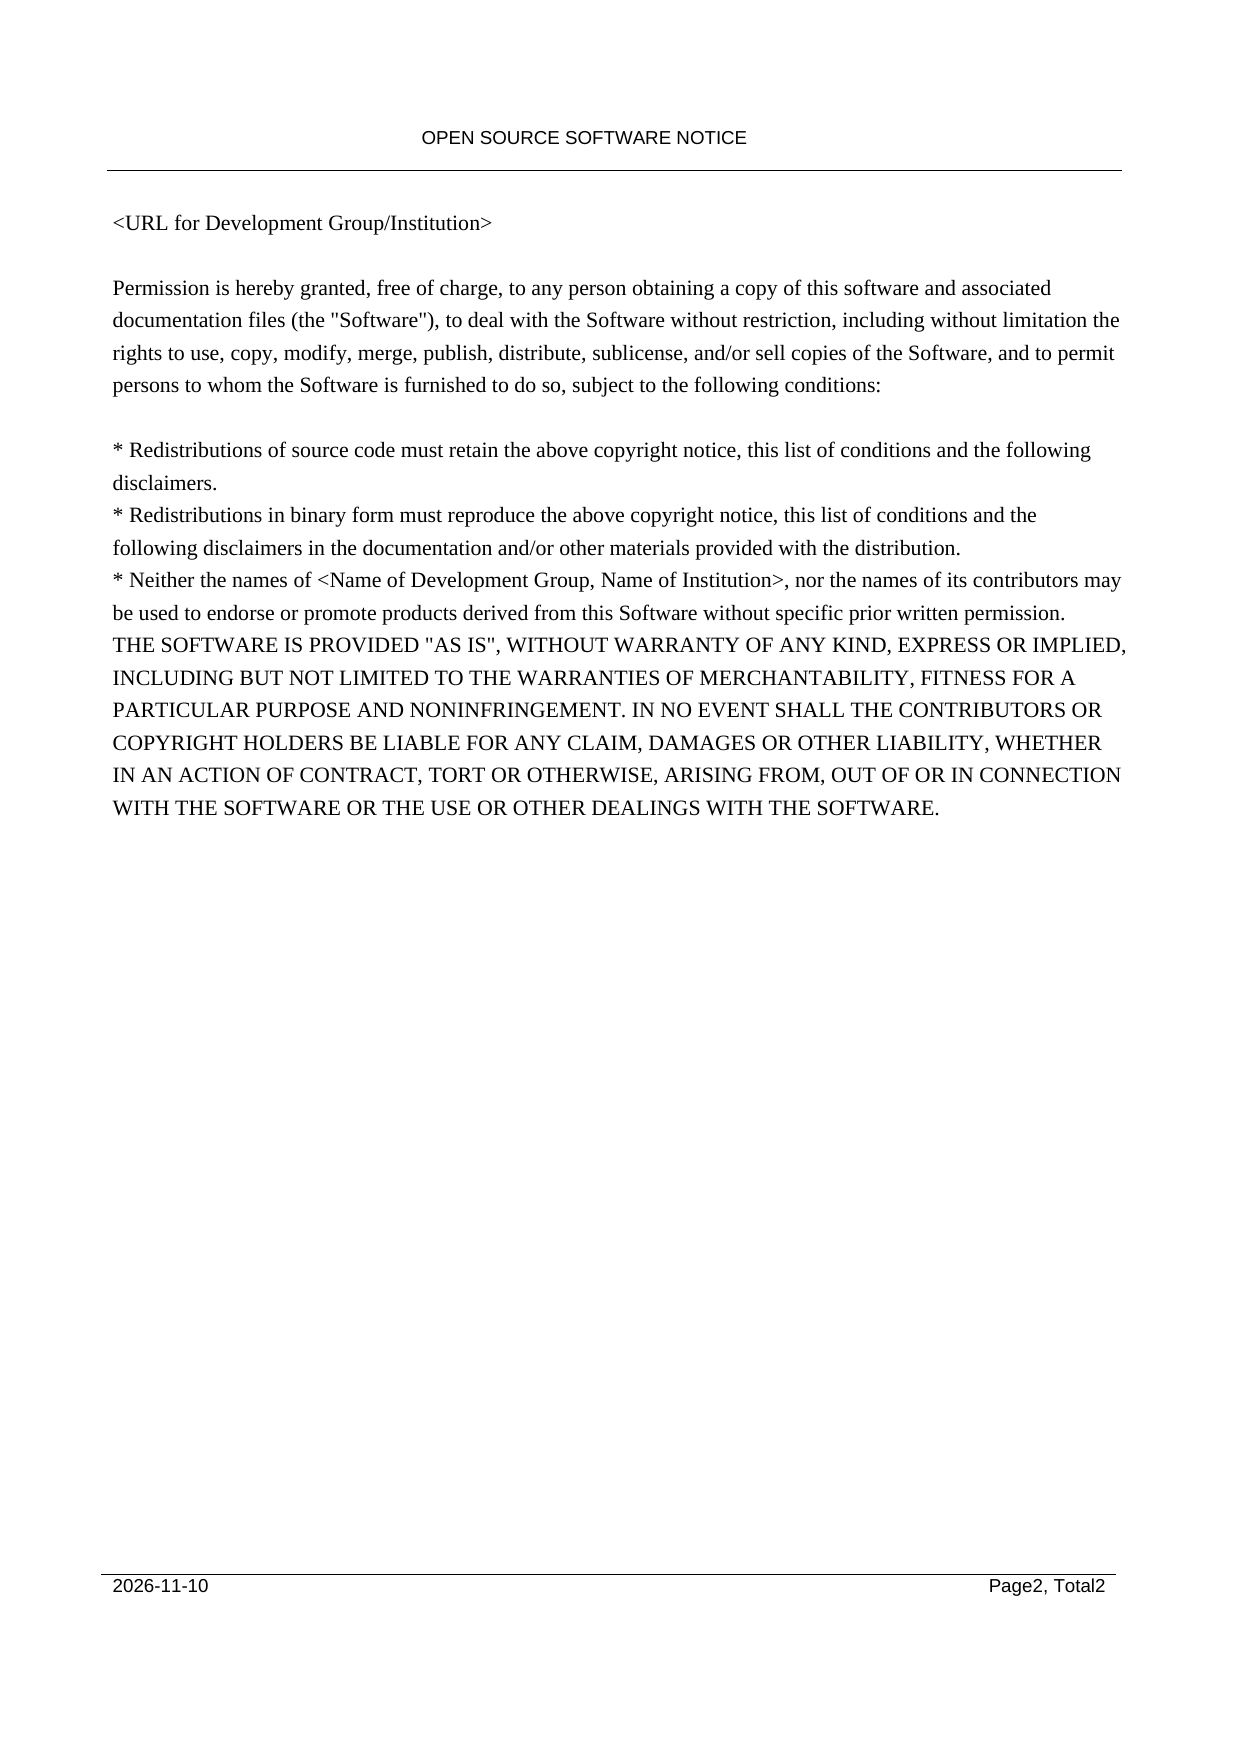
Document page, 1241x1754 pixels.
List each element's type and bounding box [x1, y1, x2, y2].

text [112, 206, 1128, 824]
